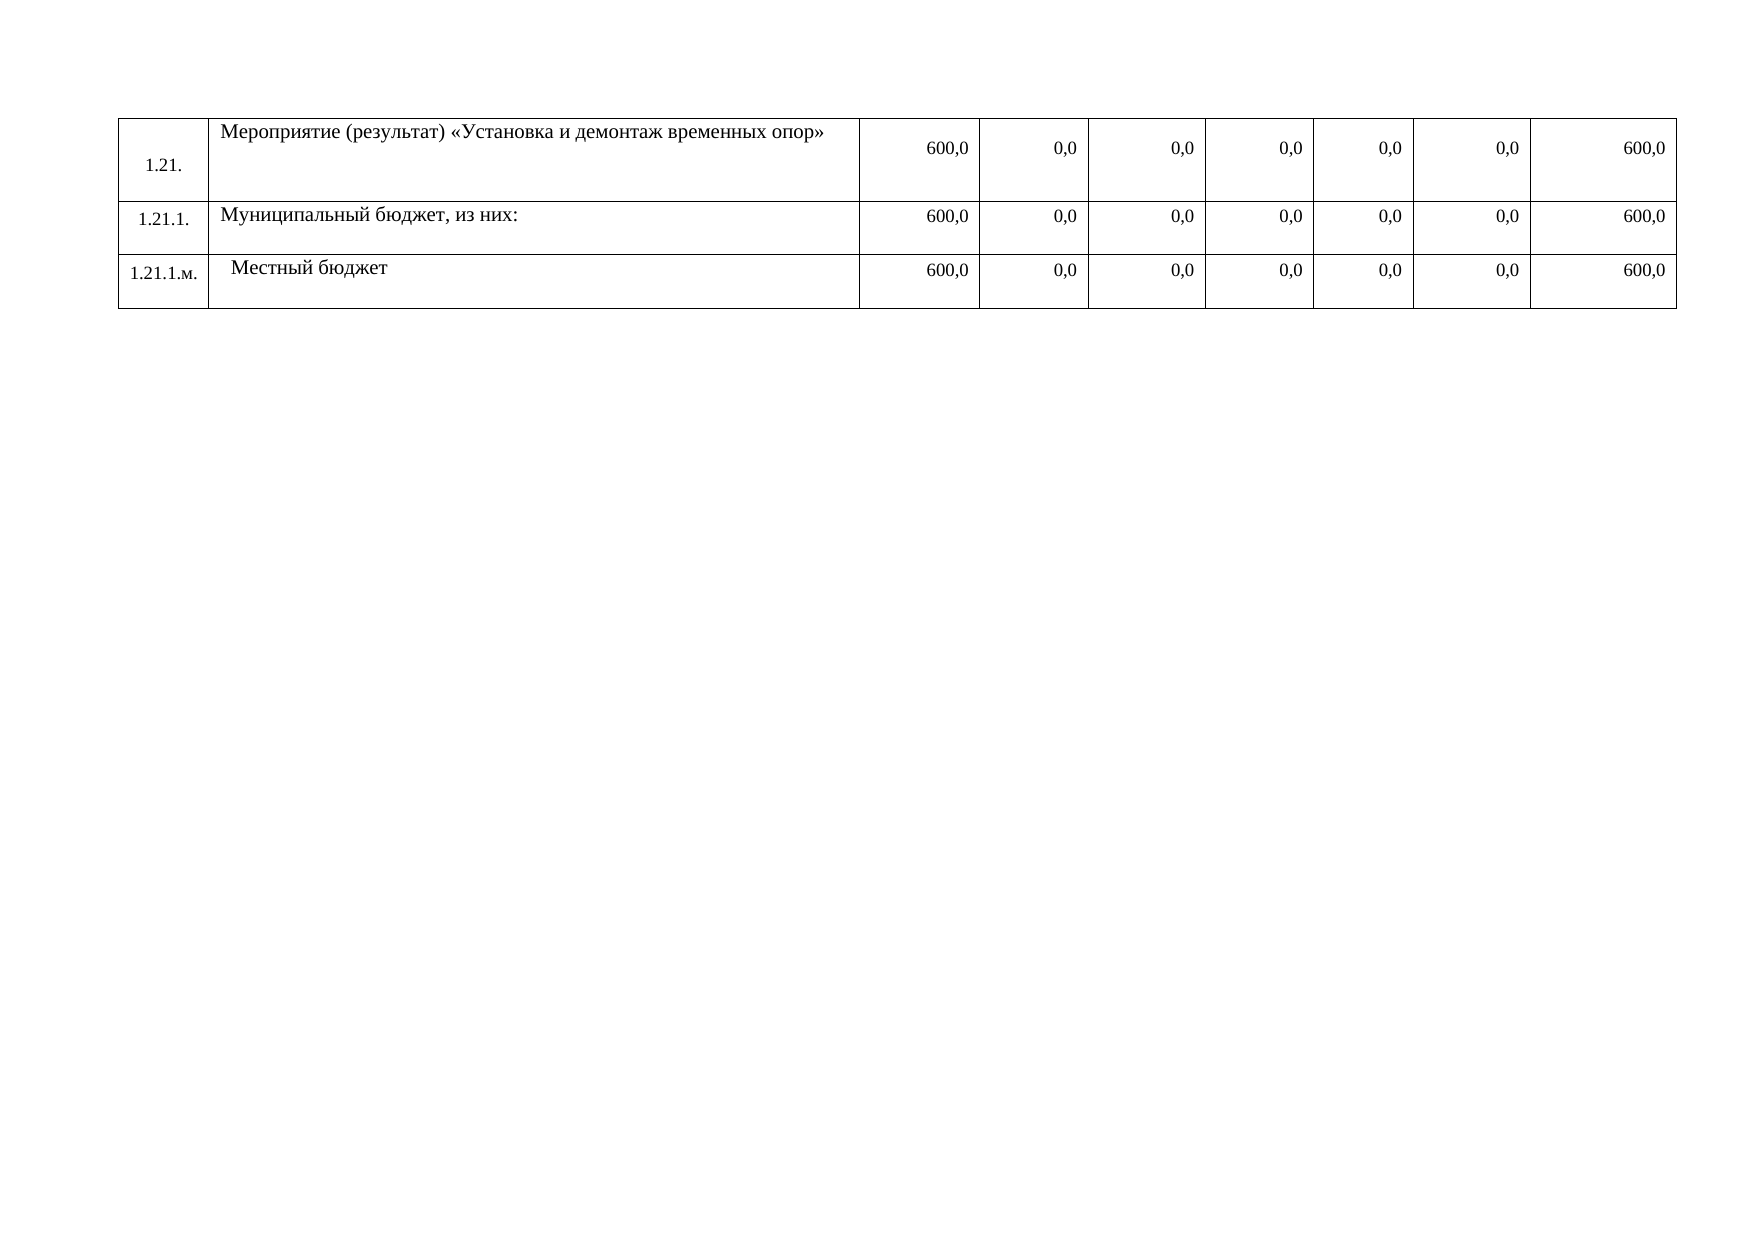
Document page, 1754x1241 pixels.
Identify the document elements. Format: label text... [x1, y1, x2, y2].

table_cell 0,0 [1314, 202, 1413, 254]
table_cell 0,0 [1414, 255, 1530, 308]
table_cell 600,0 [1531, 255, 1676, 308]
table_cell Местный бюджет [209, 255, 859, 308]
table_cell 0,0 [1089, 255, 1205, 308]
table_cell 0,0 [980, 202, 1088, 254]
table_cell 1.21.1. [119, 202, 208, 254]
table_cell Мероприятие (результат) «Установка и демонтаж временных опор» [209, 119, 859, 201]
table_cell 600,0 [860, 119, 979, 201]
table_cell 0,0 [1089, 119, 1205, 201]
table_cell 600,0 [1531, 202, 1676, 254]
table_cell 0,0 [1089, 202, 1205, 254]
table_cell 0,0 [1414, 119, 1530, 201]
table_cell 0,0 [1206, 119, 1313, 201]
table_cell 0,0 [980, 255, 1088, 308]
table_cell 0,0 [980, 119, 1088, 201]
table_cell 600,0 [860, 202, 979, 254]
table_cell 0,0 [1206, 202, 1313, 254]
table_cell 0,0 [1206, 255, 1313, 308]
table_cell 600,0 [860, 255, 979, 308]
table_cell 0,0 [1414, 202, 1530, 254]
table_cell 0,0 [1314, 119, 1413, 201]
table_cell Муниципальный бюджет, из них: [209, 202, 859, 254]
table_cell 600,0 [1531, 119, 1676, 201]
table_cell 1.21. [119, 119, 208, 201]
table_cell 0,0 [1314, 255, 1413, 308]
table_cell 1.21.1.м. [119, 255, 208, 308]
